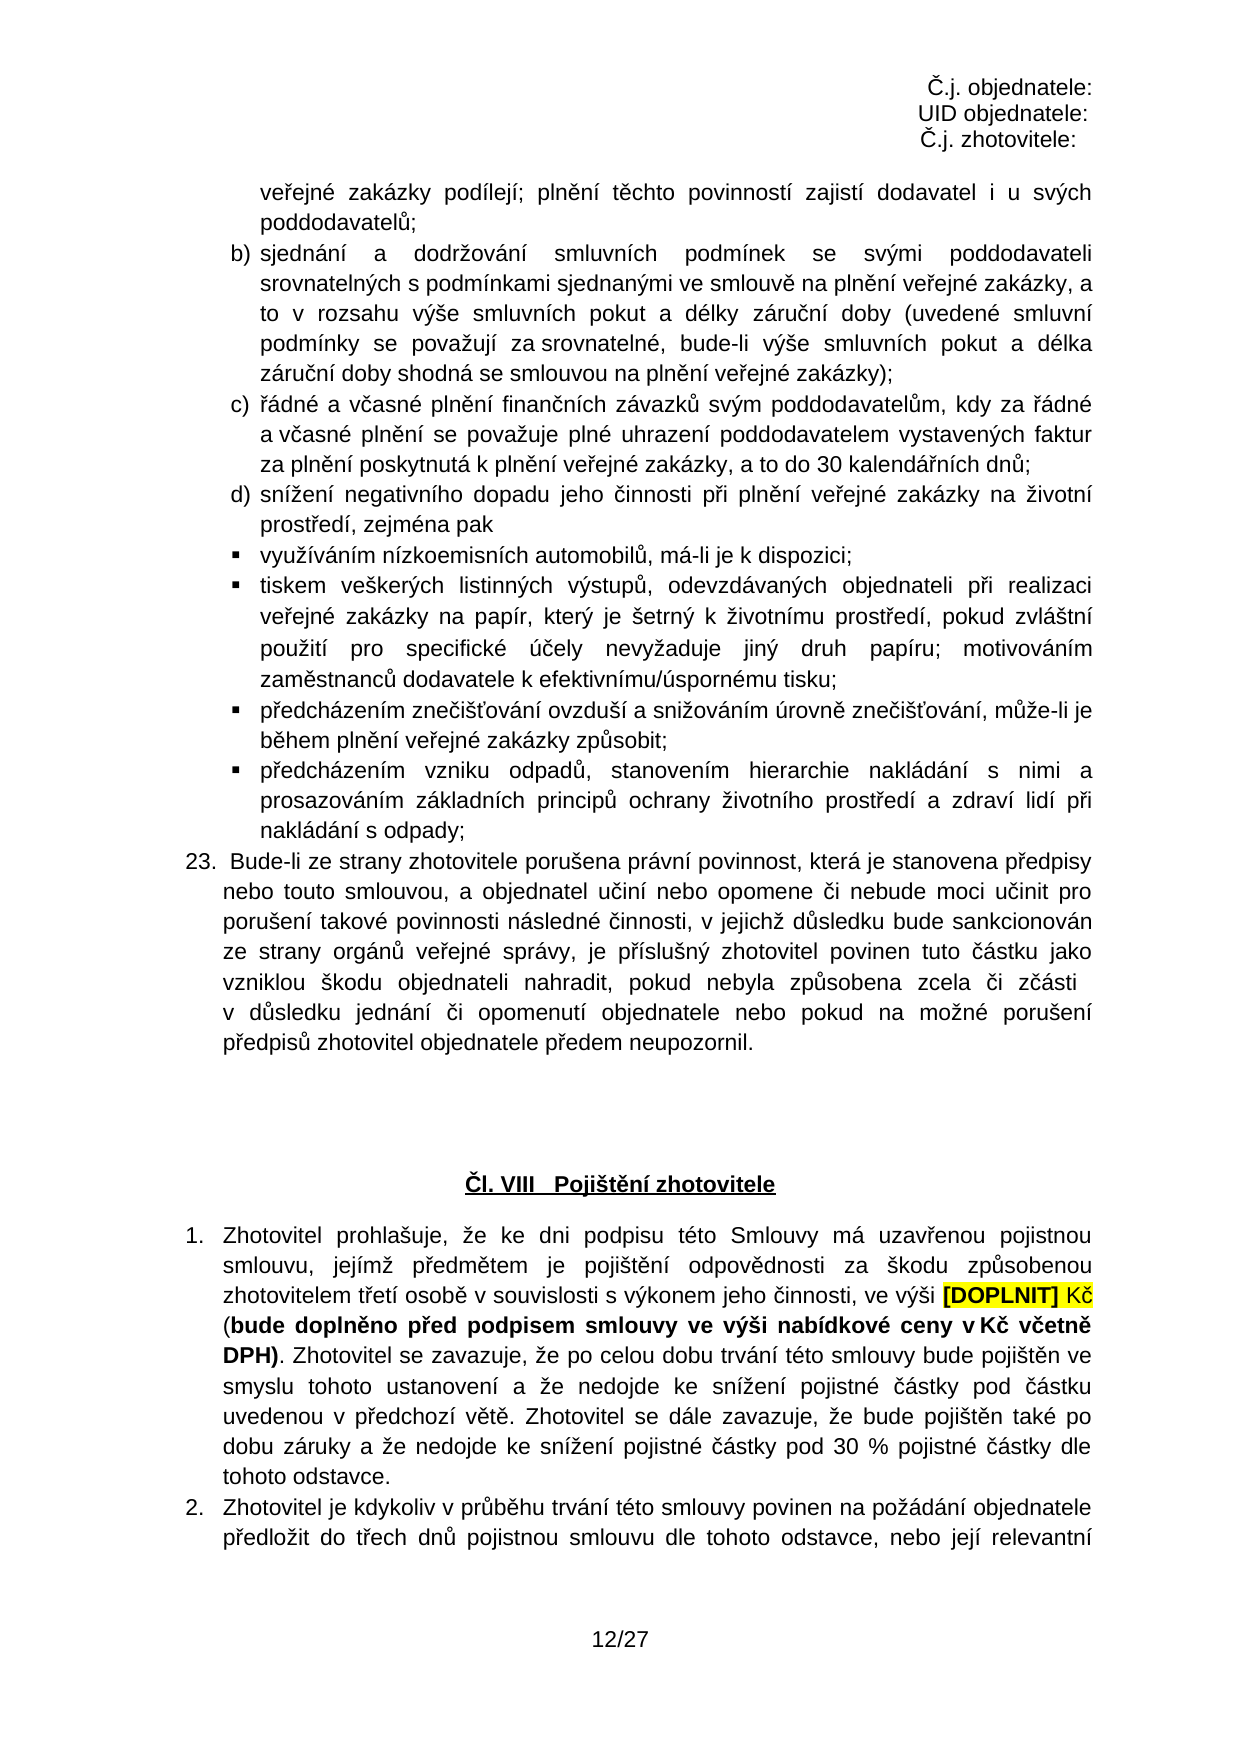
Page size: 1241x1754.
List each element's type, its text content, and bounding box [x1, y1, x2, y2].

text Čl. VIII Pojištění zhotovitele [148, 1171, 1093, 1197]
list sjednání a dodržování smluvních podmínek se svými poddodavateli srovnatelných s podmínkami sjednanými ve smlouvě na plnění veřejné zakázky, a to v rozsahu výše smluvních pokut a délky záruční doby (uvedené smluvní podmínky se považují za srovnatelné, bude-li výše smluvních pokut a délka záruční doby shodná se smlouvou na plnění veřejné zakázky); [230, 239, 1093, 387]
list snížení negativního dopadu jeho činnosti při plnění veřejné zakázky na životní prostředí, zejména pak [230, 481, 1093, 538]
list předcházením znečišťování ovzduší a snižováním úrovně znečišťování, může-li je během plnění veřejné zakázky způsobit; [230, 697, 1093, 753]
list využíváním nízkoemisních automobilů, má-li je k dispozici; [230, 542, 1093, 568]
list předcházením vzniku odpadů, stanovením hierarchie nakládání s nimi a prosazováním základních principů ochrany životního prostředí a zdraví lidí při nakládání s odpady; [230, 757, 1093, 844]
list řádné a včasné plnění finančních závazků svým poddodavatelům, kdy za řádné a včasné plnění se považuje plné uhrazení poddodavatelem vystavených faktur za plnění poskytnutá k plnění veřejné zakázky, a to do 30 kalendářních dnů; [230, 391, 1093, 477]
list Zhotovitel prohlašuje, že ke dni podpisu této Smlouvy má uzavřenou pojistnou smlouvu, jejímž předmětem je pojištění odpovědnosti za škodu způsobenou zhotovitelem třetí osobě v souvislosti s výkonem jeho činnosti, ve výši [DOPLNIT] Kč (bude doplněno před podpisem smlouvy ve výši nabídkové ceny v Kč včetně DPH). Zhotovitel se zavazuje, že po celou dobu trvání této smlouvy bude pojištěn ve smyslu tohoto ustanovení a že nedojde ke snížení pojistné částky pod částku uvedenou v předchozí větě. Zhotovitel se dále zavazuje, že bude pojištěn také po dobu záruky a že nedojde ke snížení pojistné částky pod 30 % pojistné částky dle tohoto odstavce. [185, 1222, 1093, 1490]
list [230, 179, 1093, 236]
list Bude-li ze strany zhotovitele porušena právní povinnost, která je stanovena předpisy nebo touto smlouvou, a objednatel učiní nebo opomene či nebude moci učinit pro porušení takové povinnosti následné činnosti, v jejichž důsledku bude sankcionován ze strany orgánů veřejné správy, je příslušný zhotovitel povinen tuto částku jako vzniklou škodu objednateli nahradit, pokud nebyla způsobena zcela či zčásti v důsledku jednání či opomenutí objednatele nebo pokud na možné porušení předpisů zhotovitel objednatele předem neupozornil. [185, 848, 1093, 1055]
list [185, 1493, 1093, 1550]
list tiskem veškerých listinných výstupů, odevzdávaných objednateli při realizaci veřejné zakázky na papír, který je šetrný k životnímu prostředí, pokud zvláštní použití pro specifické účely nevyžaduje jiný druh papíru; motivováním zaměstnanců dodavatele k efektivnímu/úspornému tisku; [230, 572, 1093, 693]
